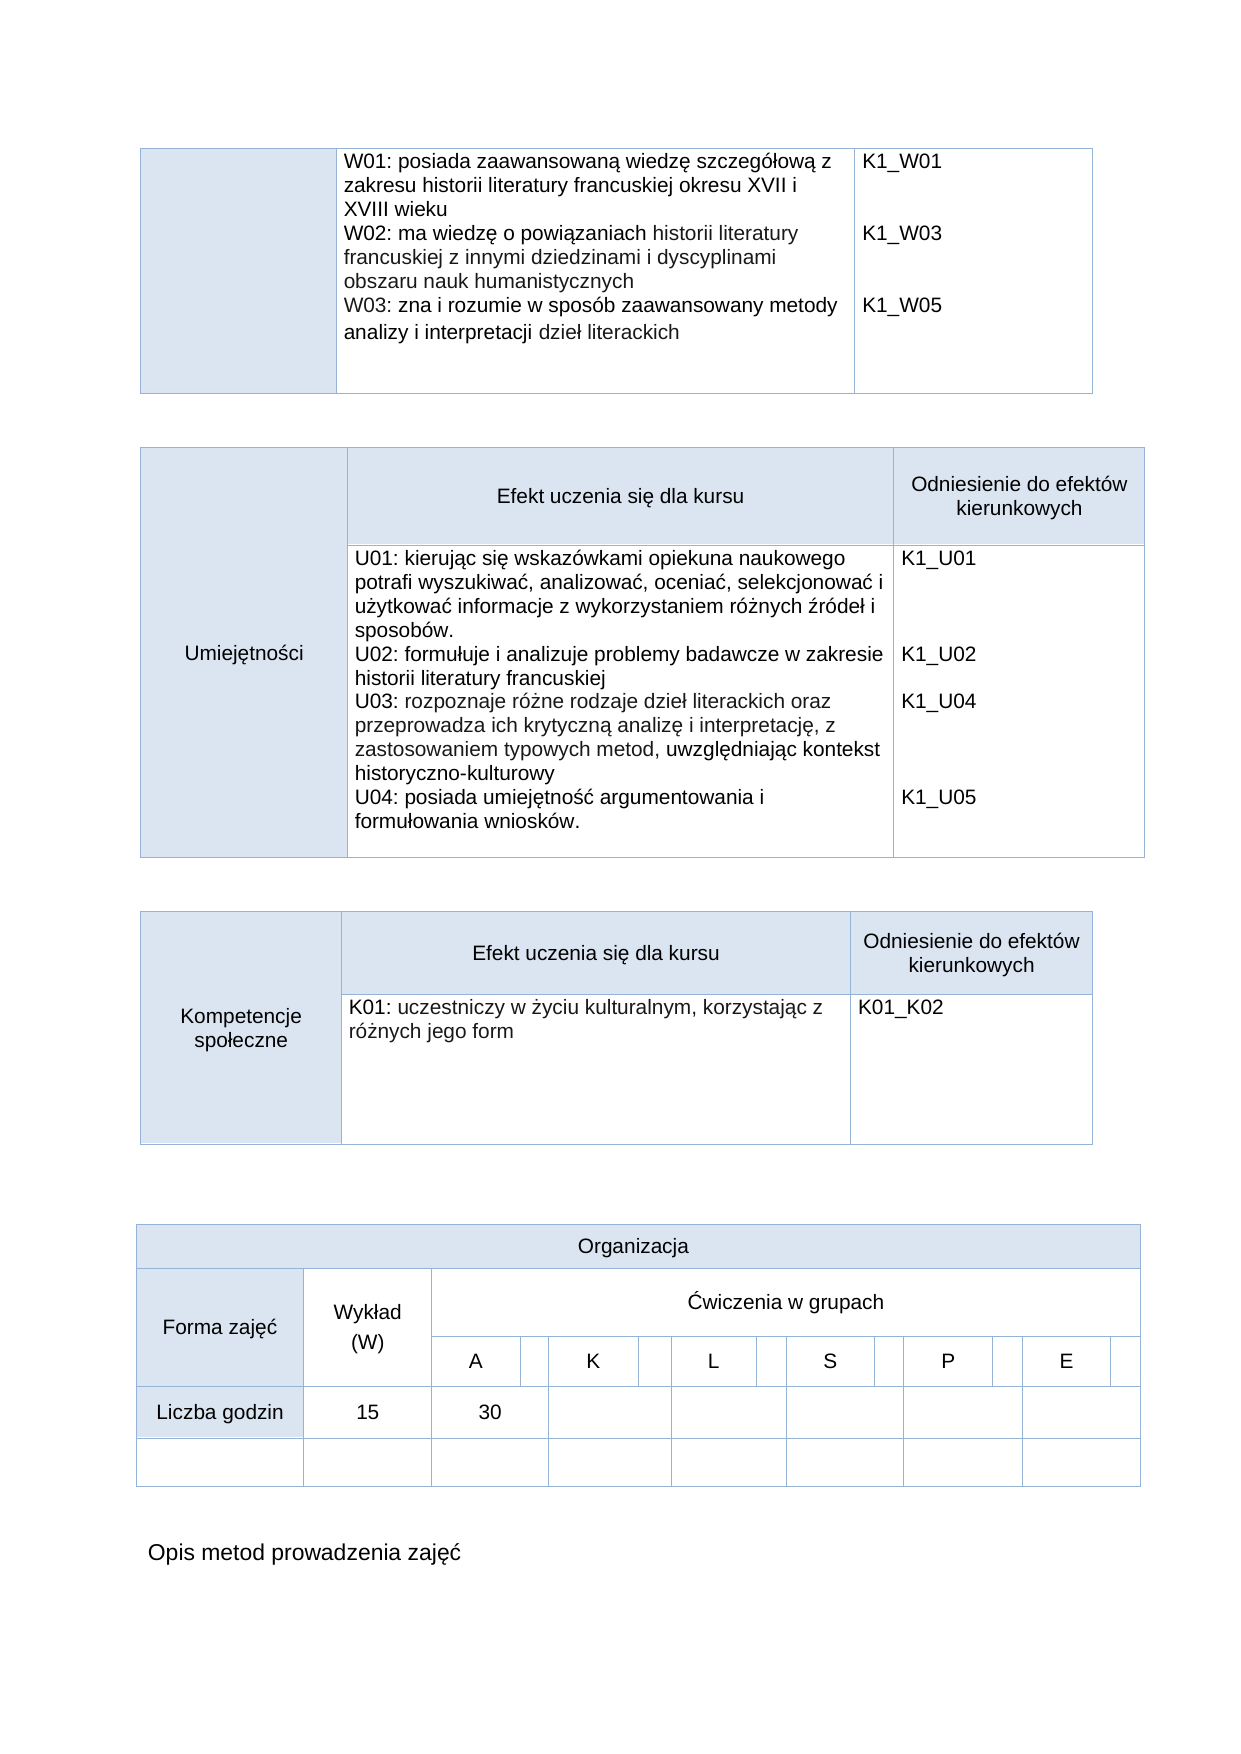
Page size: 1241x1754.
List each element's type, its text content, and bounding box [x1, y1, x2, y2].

table_cell [875, 1337, 903, 1386]
table_cell [787, 1439, 903, 1486]
table_cell [432, 1439, 548, 1486]
table_cell [549, 1387, 671, 1437]
table_cell Forma zajęć [137, 1269, 303, 1386]
table_cell K [549, 1337, 638, 1386]
table_cell U01: kierując się wskazówkami opiekuna naukowego potrafi wyszukiwać, analizować, oceniać, selekcjonować i użytkować informacje z wykorzystaniem różnych źródeł i sposobów. U02: formułuje i analizuje problemy badawcze w zakresie historii literatury francuskiej U03: rozpoznaje różne rodzaje dzieł literackich oraz przeprowadza ich krytyczną analizę i interpretację, z zastosowaniem typowych metod, uwzględniając kontekst historyczno-kulturowy U04: posiada umiejętność argumentowania i formułowania wniosków. [348, 546, 893, 857]
table_cell E [1023, 1337, 1110, 1386]
table_cell [1111, 1337, 1140, 1386]
table_header Wiedza [141, 149, 336, 393]
table_cell Wykład (W) [304, 1269, 431, 1386]
table_cell [757, 1337, 786, 1386]
table_cell W01: posiada zaawansowaną wiedzę szczegółową z zakresu historii literatury francuskiej okresu XVII i XVIII wieku W02: ma wiedzę o powiązaniach historii literatury francuskiej z innymi dziedzinami i dyscyplinami obszaru nauk humanistycznych W03: zna i rozumie w sposób zaawansowany metody analizy i interpretacji dzieł literackich [337, 149, 854, 393]
table_cell [672, 1439, 786, 1486]
table_cell [521, 1337, 548, 1386]
table_cell [137, 1439, 303, 1486]
table_cell [639, 1337, 671, 1386]
table_cell [904, 1387, 1022, 1437]
table_cell P [904, 1337, 992, 1386]
table_header Kompetencje społeczne [141, 912, 341, 1143]
table_header Organizacja [137, 1225, 1140, 1268]
table_cell [1023, 1387, 1140, 1437]
table_cell [1023, 1439, 1140, 1486]
table_header Odniesienie do efektów kierunkowych [851, 912, 1092, 994]
table_header Umiejętności [141, 448, 347, 857]
table_cell Ćwiczenia w grupach [432, 1269, 1140, 1336]
table_cell [672, 1387, 786, 1437]
table_cell [904, 1439, 1022, 1486]
table_cell L [672, 1337, 756, 1386]
table_cell [549, 1439, 671, 1486]
table_cell 15 [304, 1387, 431, 1437]
table_cell [787, 1387, 903, 1437]
table_cell K01_K02 [851, 995, 1092, 1143]
table_cell [304, 1439, 431, 1486]
table_cell K01: uczestniczy w życiu kulturalnym, korzystając z różnych jego form [342, 995, 850, 1143]
table_header Odniesienie do efektów kierunkowych [894, 448, 1144, 544]
table_cell K1_U01 K1_U02 K1_U04 K1_U05 [894, 546, 1144, 857]
table_cell 30 [432, 1387, 548, 1437]
text Opis metod prowadzenia zajęć [148, 1539, 1093, 1565]
table_cell A [432, 1337, 520, 1386]
table_header Efekt uczenia się dla kursu [348, 448, 893, 544]
table_cell K1_W01 K1_W03 K1_W05 [855, 149, 1092, 393]
table_cell S [787, 1337, 874, 1386]
table_header Efekt uczenia się dla kursu [342, 912, 850, 994]
table_cell Liczba godzin [137, 1387, 303, 1437]
table_cell [993, 1337, 1022, 1386]
